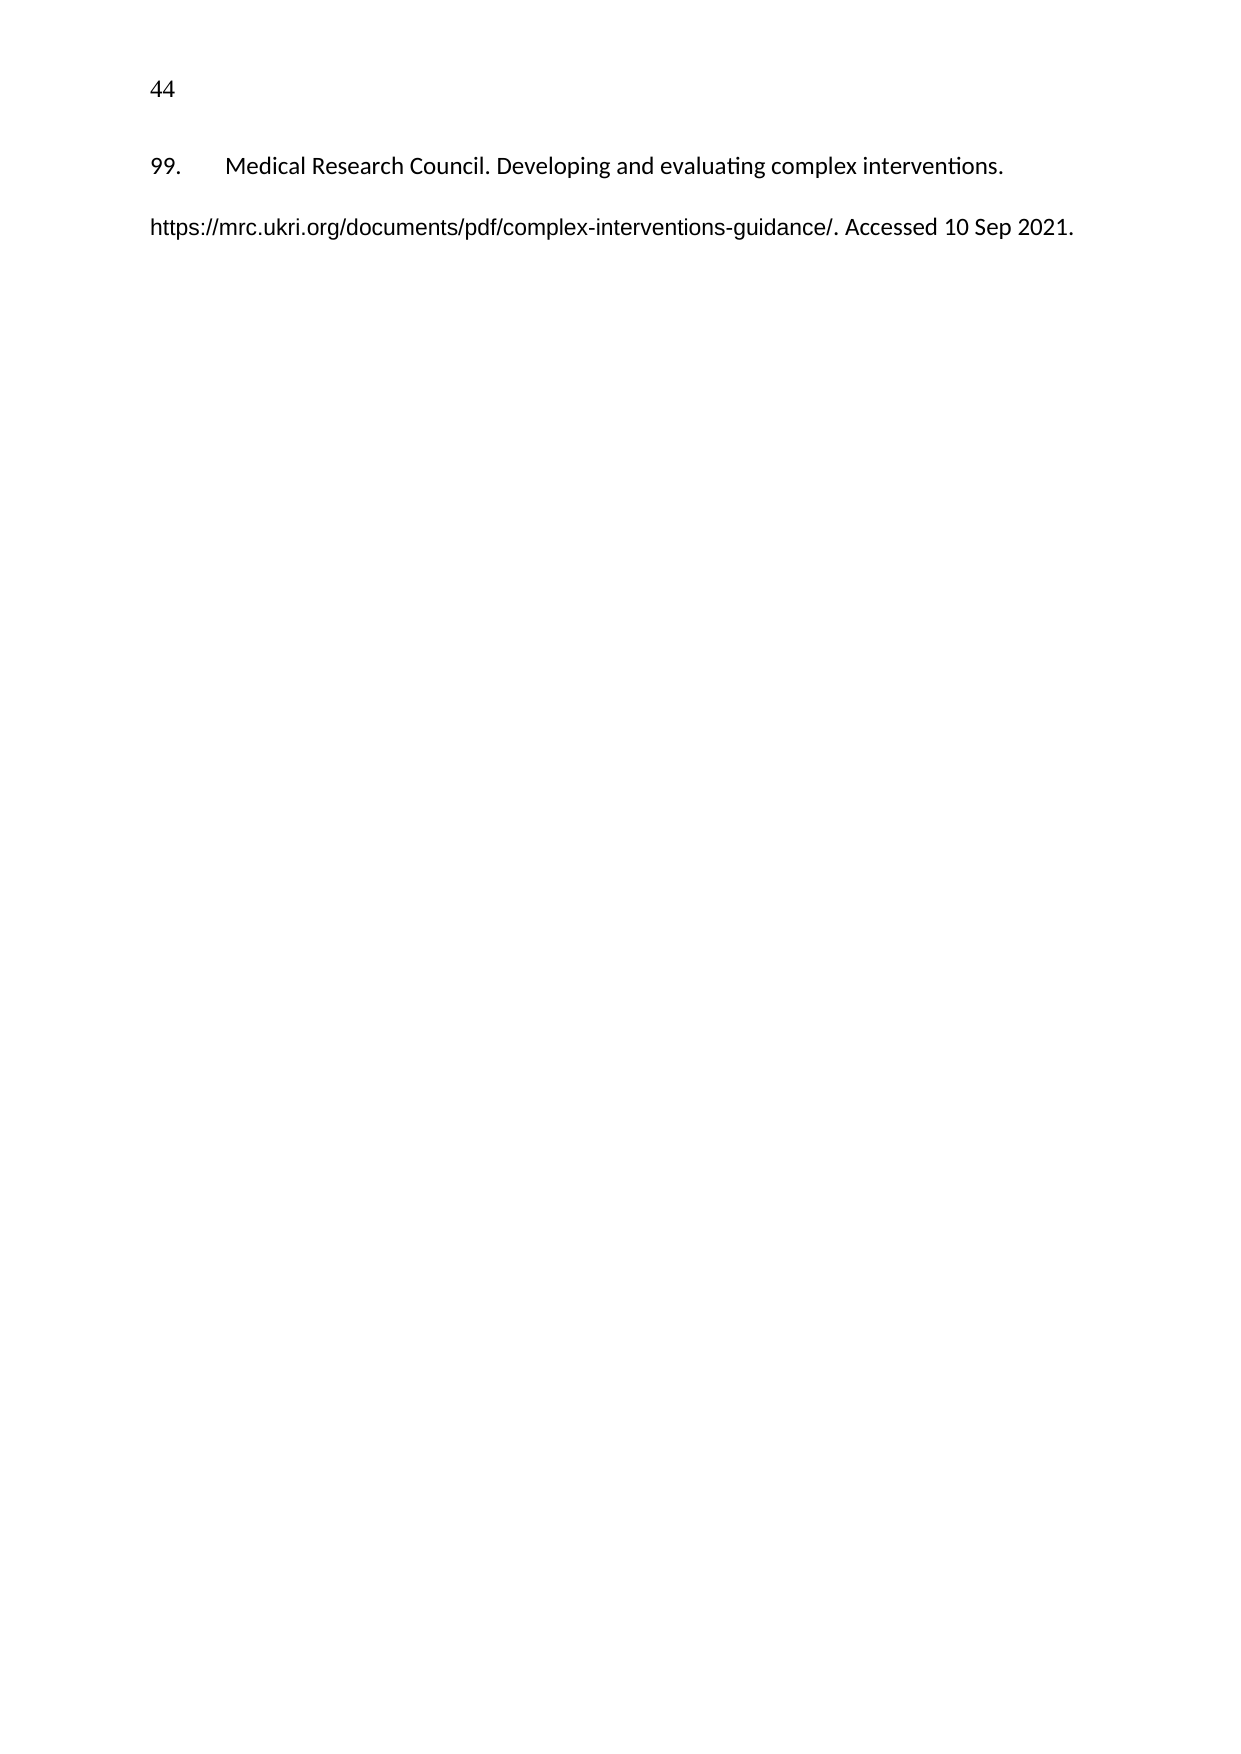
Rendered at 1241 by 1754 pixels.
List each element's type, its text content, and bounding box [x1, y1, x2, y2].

text 99. Medical Research Council. Developing and evaluating complex interventions. https://mrc.ukri.org/documents/pdf/complex-interventions-guidance/. Accessed 10 Sep 2021. [150, 150, 1090, 242]
